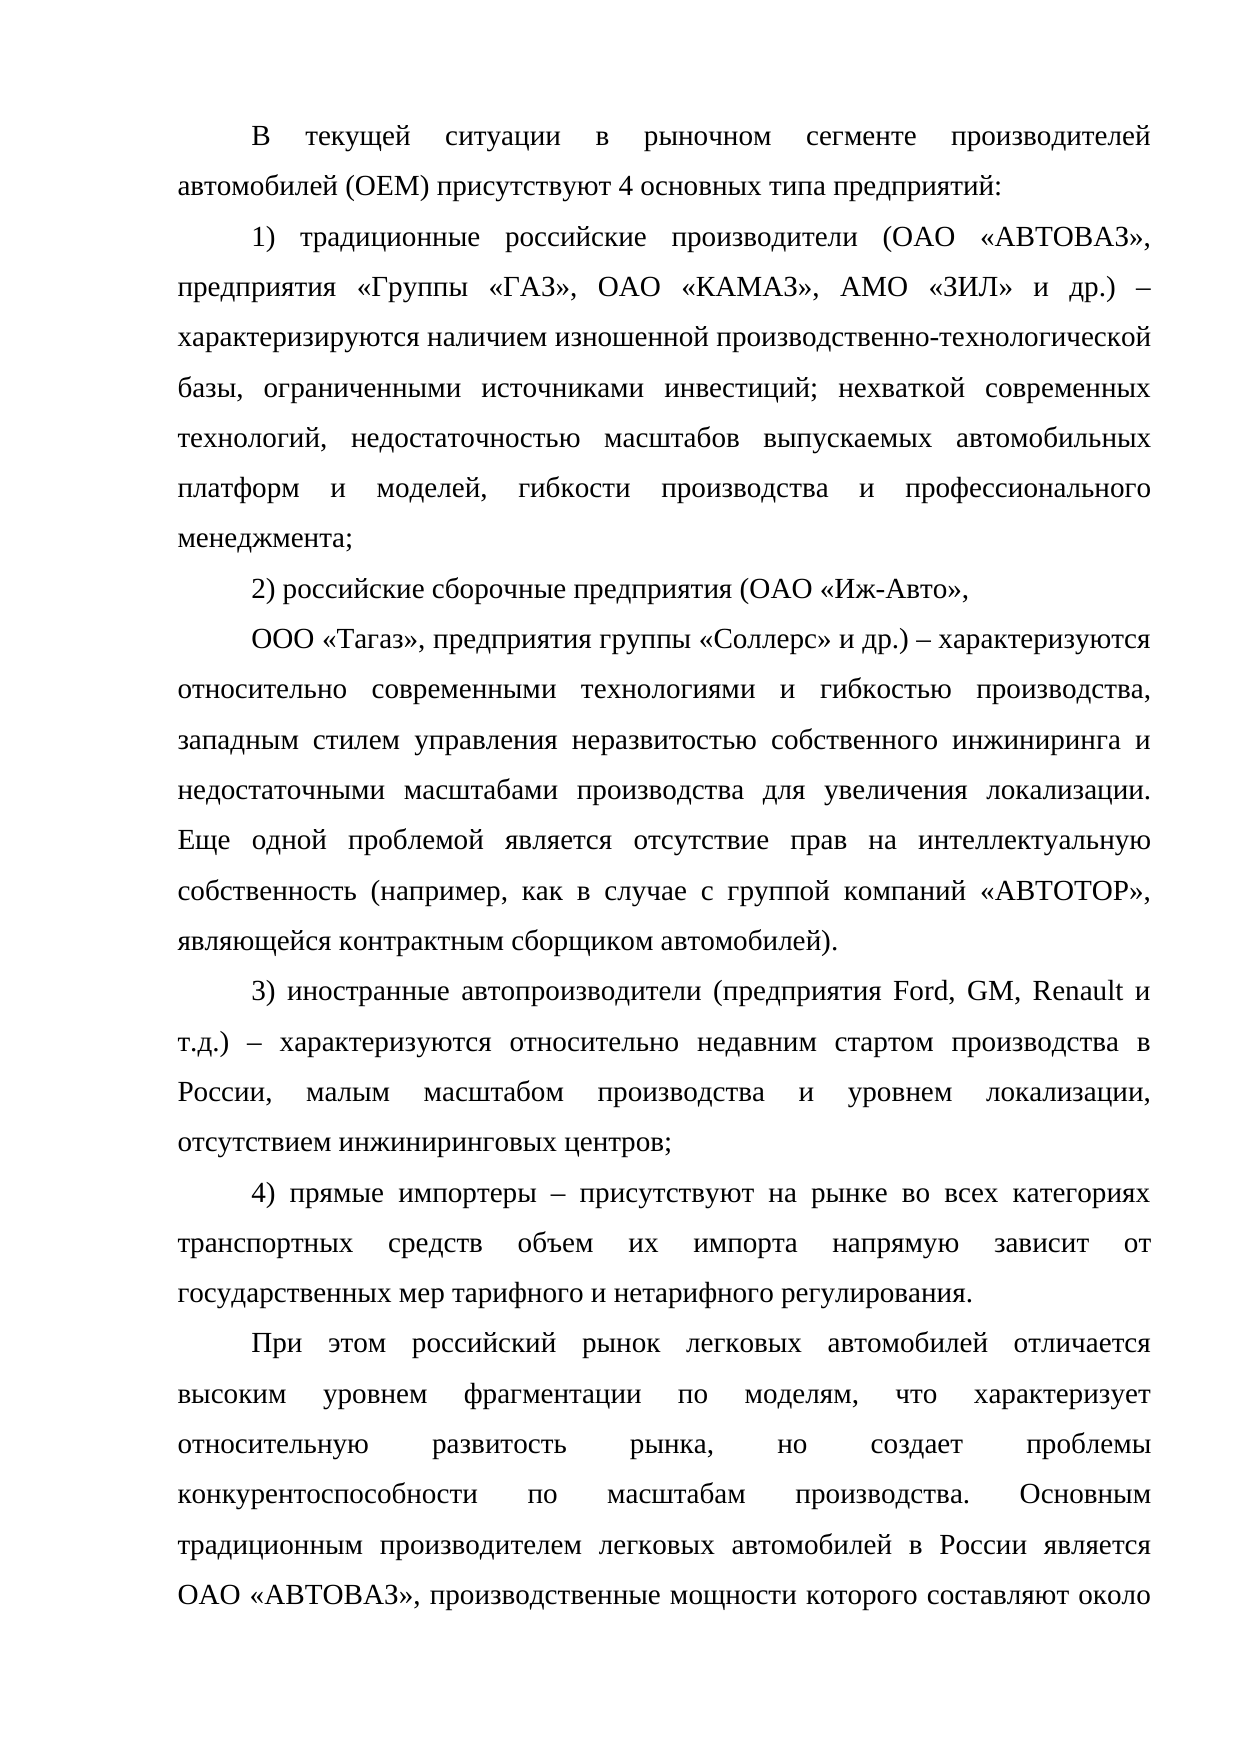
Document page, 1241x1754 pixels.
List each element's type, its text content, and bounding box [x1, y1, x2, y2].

text В текущей ситуации в рыночном сегменте производителей автомобилей (ОЕМ) присутствуют 4 основных типа предприятий: [177, 118, 1152, 202]
text 3) иностранные автопроизводители (предприятия Ford, GM, Renault и т.д.) – характеризуются относительно недавним стартом производства в России, малым масштабом производства и уровнем локализации, отсутствием инжиниринговых центров; [177, 973, 1152, 1158]
text ООО «Тагаз», предприятия группы «Соллерс» и др.) – характеризуются относительно современными технологиями и гибкостью производства, западным стилем управления неразвитостью собственного инжиниринга и недостаточными масштабами производства для увеличения локализации. Еще одной проблемой является отсутствие прав на интеллектуальную собственность (например, как в случае с группой компаний «АВТОТОР», являющейся контрактным сборщиком автомобилей). [177, 621, 1152, 957]
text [177, 1326, 1152, 1611]
text 4) прямые импортеры – присутствуют на рынке во всех категориях транспортных средств объем их импорта напрямую зависит от государственных мер тарифного и нетарифного регулирования. [177, 1175, 1152, 1309]
text 2) российские сборочные предприятия (ОАО «Иж-Авто», [177, 571, 1152, 604]
text 1) традиционные российские производители (ОАО «АВТОВАЗ», предприятия «Группы «ГАЗ», ОАО «КАМАЗ», АМО «ЗИЛ» и др.) – характеризируются наличием изношенной производственно-технологической базы, ограниченными источниками инвестиций; нехваткой современных технологий, недостаточностью масштабов выпускаемых автомобильных платформ и моделей, гибкости производства и профессионального менеджмента; [177, 219, 1152, 554]
